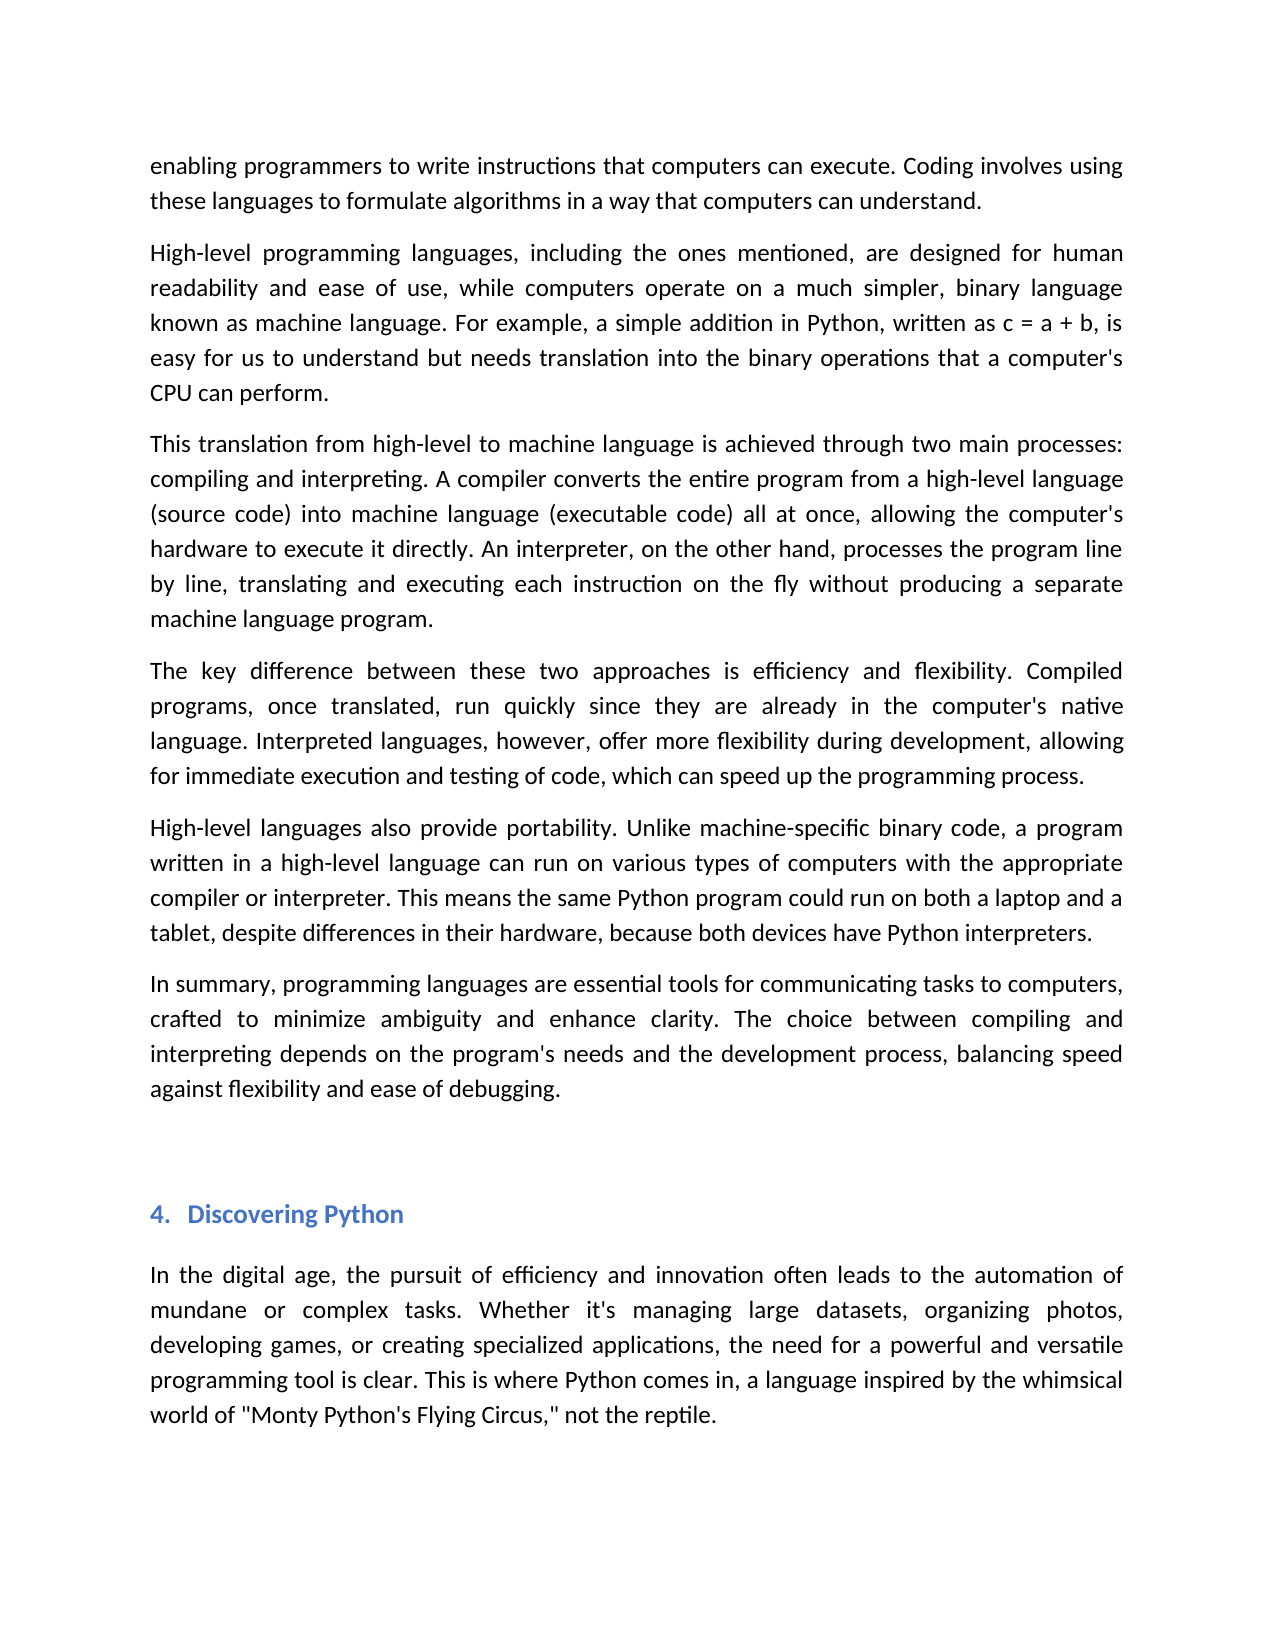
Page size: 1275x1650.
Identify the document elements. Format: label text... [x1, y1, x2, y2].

text In the digital age, the pursuit of efficiency and innovation often leads to the automation of mundane or complex tasks. Whether it's managing large datasets, organizing photos, developing games, or creating specialized applications, the need for a powerful and versatile programming tool is clear. This is where Python comes in, a language inspired by the whimsical world of "Monty Python's Flying Circus," not the reptile. [150, 1260, 1125, 1430]
text High-level programming languages, including the ones mentioned, are designed for human readability and ease of use, while computers operate on a much simpler, binary language known as machine language. For example, a simple addition in Python, written as c = a + b, is easy for us to understand but needs translation into the binary operations that a computer's CPU can perform. [150, 237, 1125, 407]
text This translation from high-level to machine language is achieved through two main processes: compiling and interpreting. A compiler converts the entire program from a high-level language (source code) into machine language (executable code) all at once, allowing the computer's hardware to execute it directly. An interpreter, on the other hand, processes the program line by line, translating and executing each instruction on the fly without producing a separate machine language program. [150, 428, 1125, 634]
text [150, 150, 1125, 216]
text High-level languages also provide portability. Unlike machine-specific binary code, a program written in a high-level language can run on various types of computers with the appropriate compiler or interpreter. This means the same Python program could run on both a laptop and a tablet, despite differences in their hardware, because both devices have Python interpreters. [150, 812, 1125, 947]
text The key difference between these two approaches is efficiency and flexibility. Compiled programs, once translated, run quickly since they are already in the computer's native language. Interpreted languages, however, offer more flexibility during development, allowing for immediate execution and testing of code, which can speed up the programming process. [150, 655, 1125, 791]
subtitle Discovering Python [150, 1197, 1125, 1230]
text In summary, programming languages are essential tools for communicating tasks to computers, crafted to minimize ambiguity and enhance clarity. The choice between compiling and interpreting depends on the program's needs and the development process, balancing speed against flexibility and ease of debugging. [150, 968, 1125, 1104]
